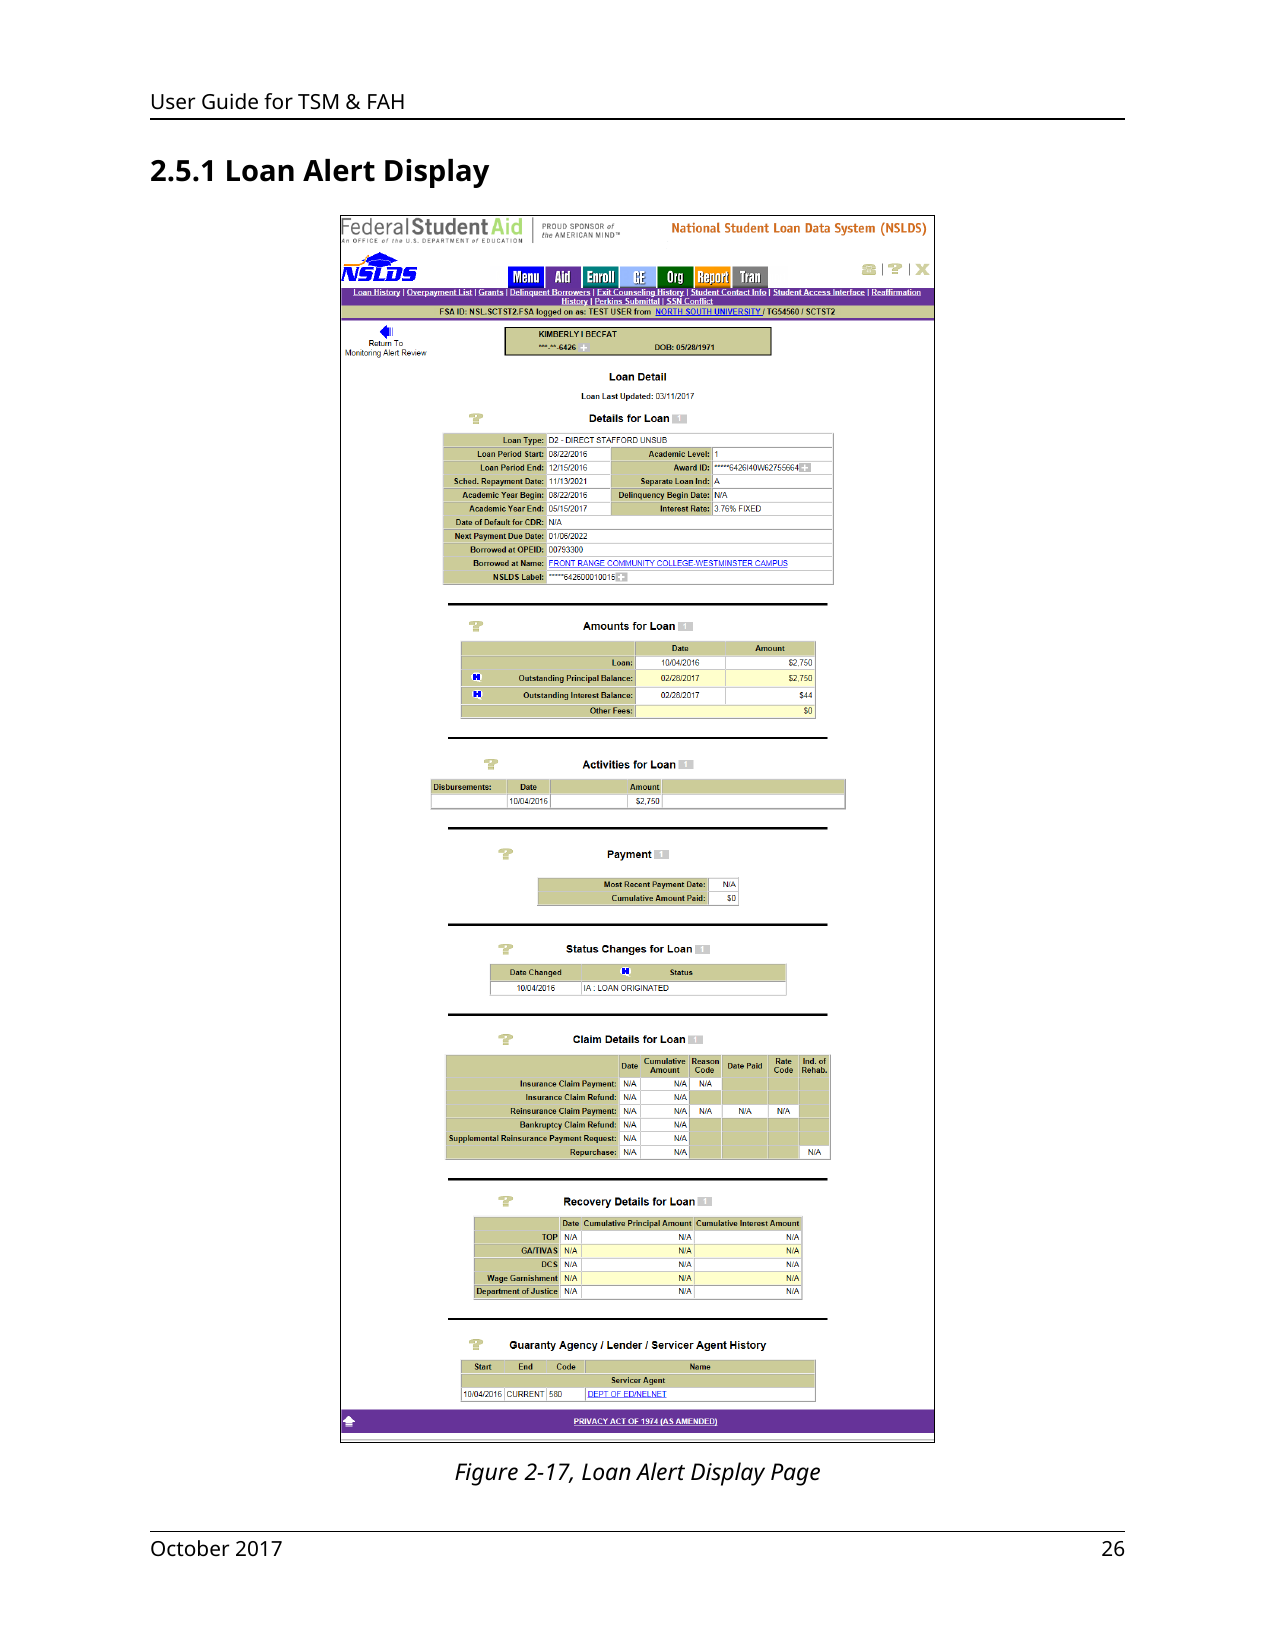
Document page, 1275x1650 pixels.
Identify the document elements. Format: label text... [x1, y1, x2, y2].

subtitle Loan Alert Display [150, 150, 1125, 190]
picture [341, 216, 934, 1442]
text Figure 2-17, Loan Alert Display Page [150, 1456, 1125, 1487]
